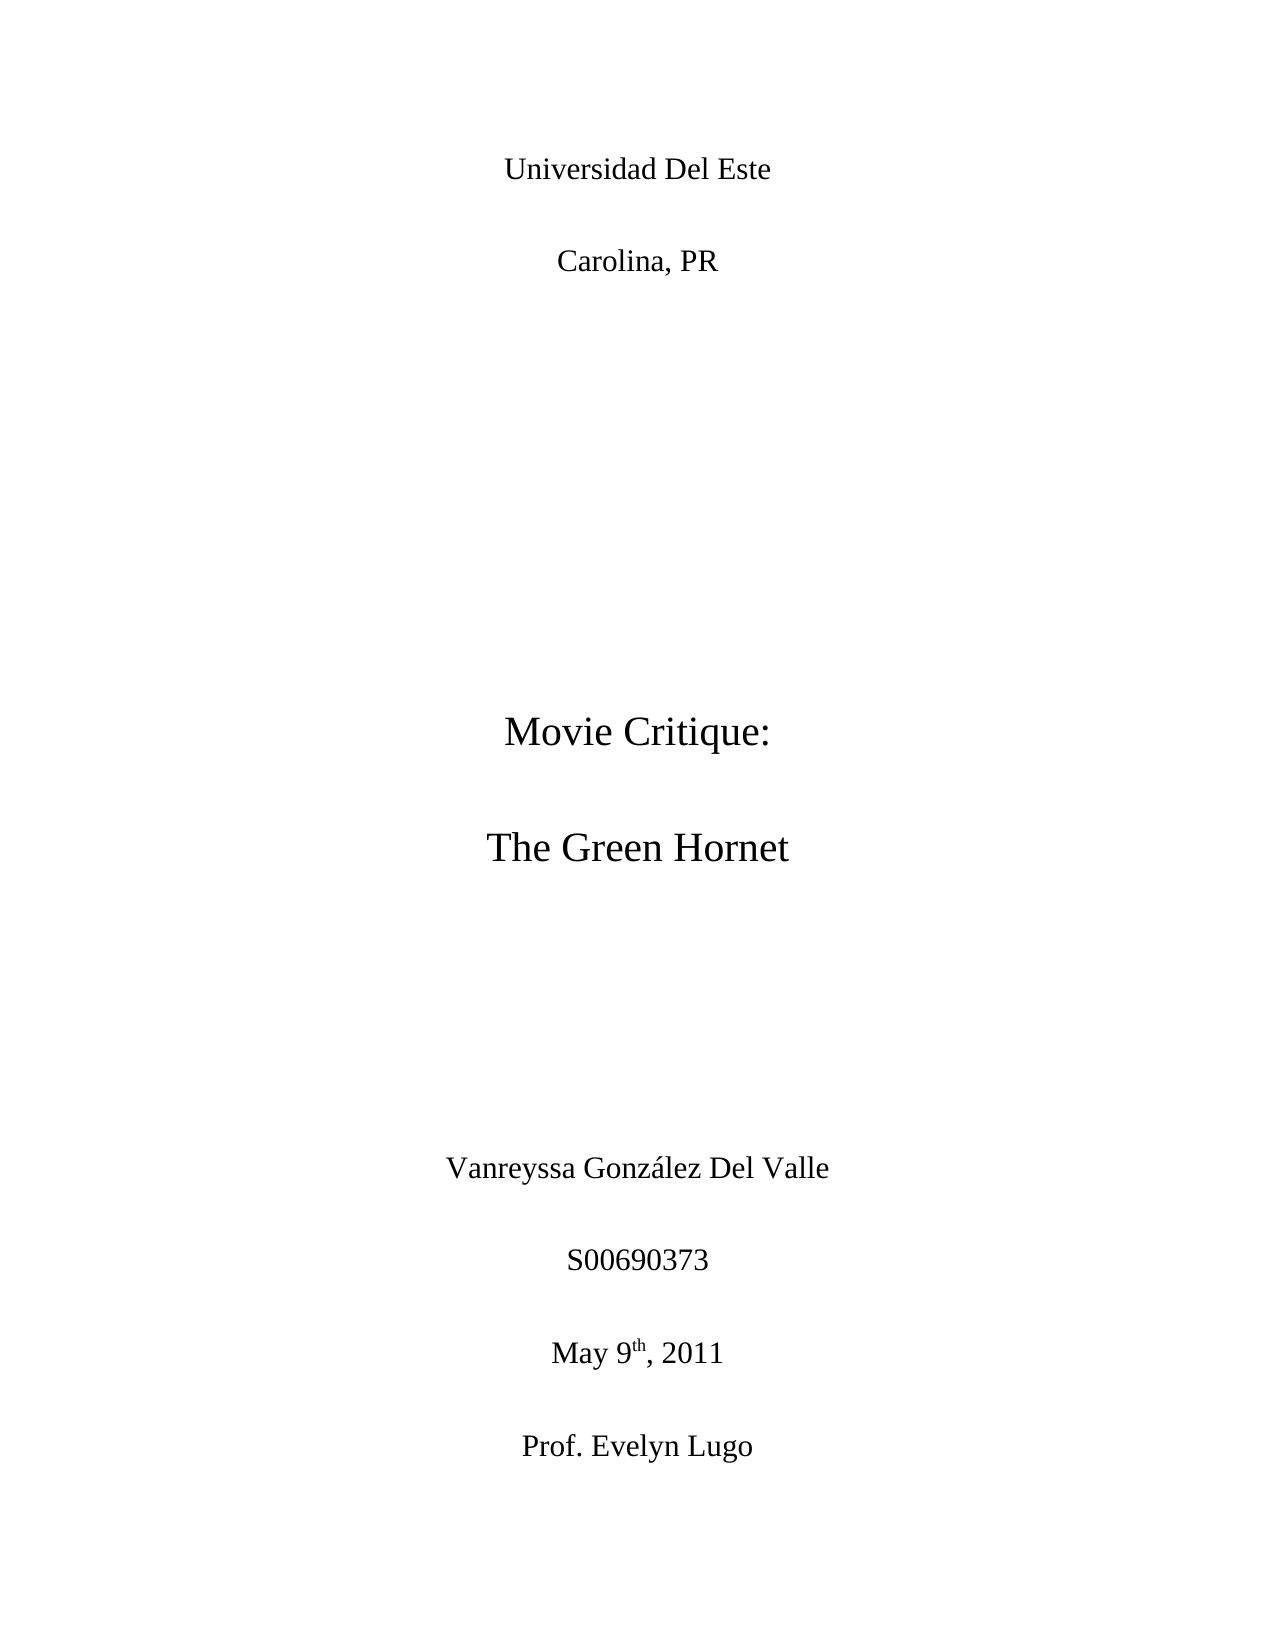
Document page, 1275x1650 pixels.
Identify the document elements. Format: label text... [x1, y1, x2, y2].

text Movie Critique: [150, 706, 1125, 754]
text Vanreyssa González Del Valle [150, 1149, 1125, 1185]
text Universidad Del Este [150, 150, 1125, 186]
text S00690373 [150, 1242, 1125, 1278]
text Carolina, PR [150, 243, 1125, 279]
text The Green Hornet [150, 823, 1125, 871]
text Prof. Evelyn Lugo [150, 1427, 1125, 1463]
text May 9th, 2011 [150, 1334, 1125, 1370]
